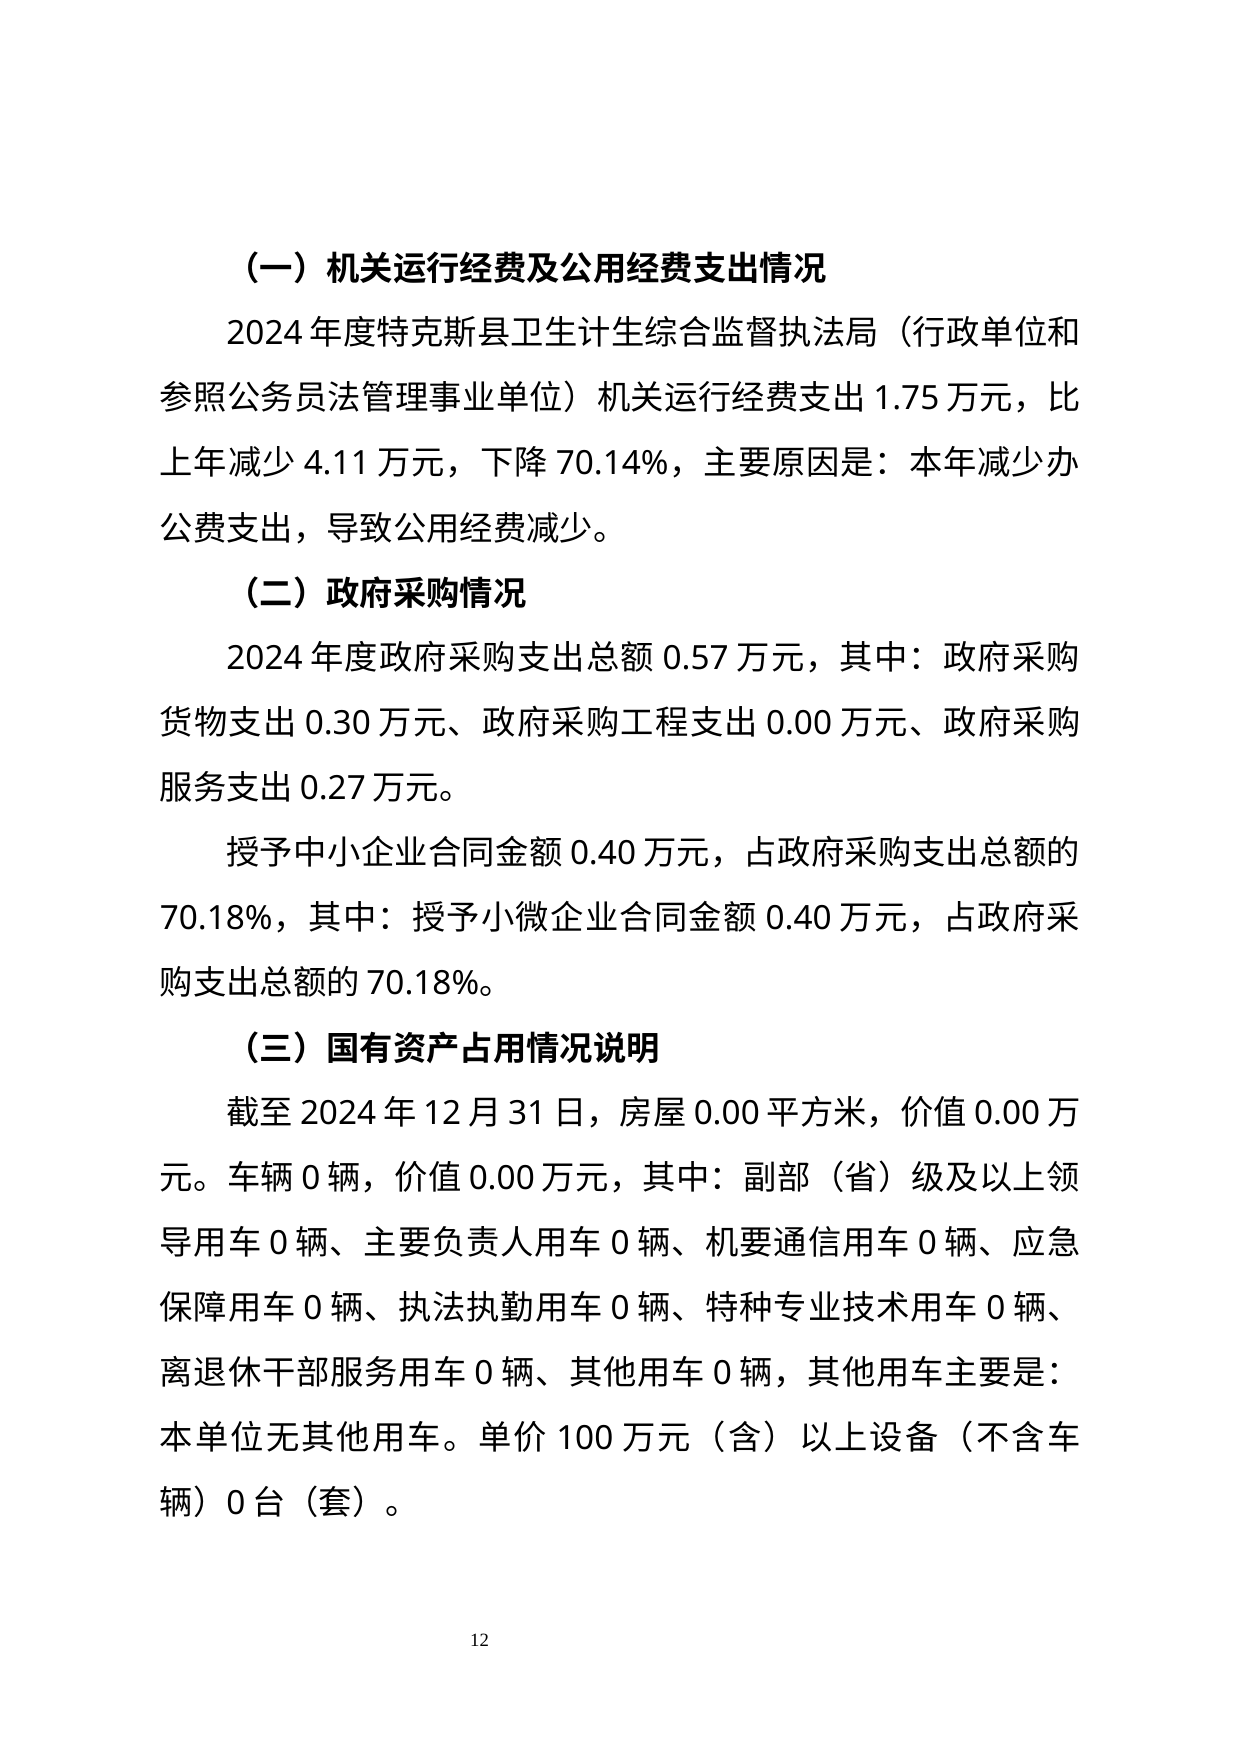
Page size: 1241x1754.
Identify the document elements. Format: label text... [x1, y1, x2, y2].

text 2024年度政府采购支出总额0.57万元，其中：政府采购货物支出0.30万元、政府采购工程支出0.00万元、政府采购服务支出0.27万元。 [159, 623, 1081, 818]
text （一）机关运行经费及公用经费支出情况 [159, 233, 1081, 298]
text 截至2024年12月31日，房屋0.00平方米，价值0.00万元。车辆0辆，价值0.00万元，其中：副部（省）级及以上领导用车0辆、主要负责人用车0辆、机要通信用车0辆、应急保障用车0辆、执法执勤用车0辆、特种专业技术用车0辆、离退休干部服务用车0辆、其他用车0辆，其他用车主要是：本单位无其他用车。单价100万元（含）以上设备（不含车辆）0台（套）。 [159, 1078, 1081, 1533]
text 2024年度特克斯县卫生计生综合监督执法局（行政单位和参照公务员法管理事业单位）机关运行经费支出1.75万元，比上年减少4.11万元，下降70.14%，主要原因是：本年减少办公费支出，导致公用经费减少。 [159, 298, 1081, 558]
text （三）国有资产占用情况说明 [159, 1013, 1081, 1078]
text （二）政府采购情况 [159, 558, 1081, 623]
text 授予中小企业合同金额0.40万元，占政府采购支出总额的70.18%，其中：授予小微企业合同金额0.40万元，占政府采购支出总额的70.18%。 [159, 818, 1081, 1013]
